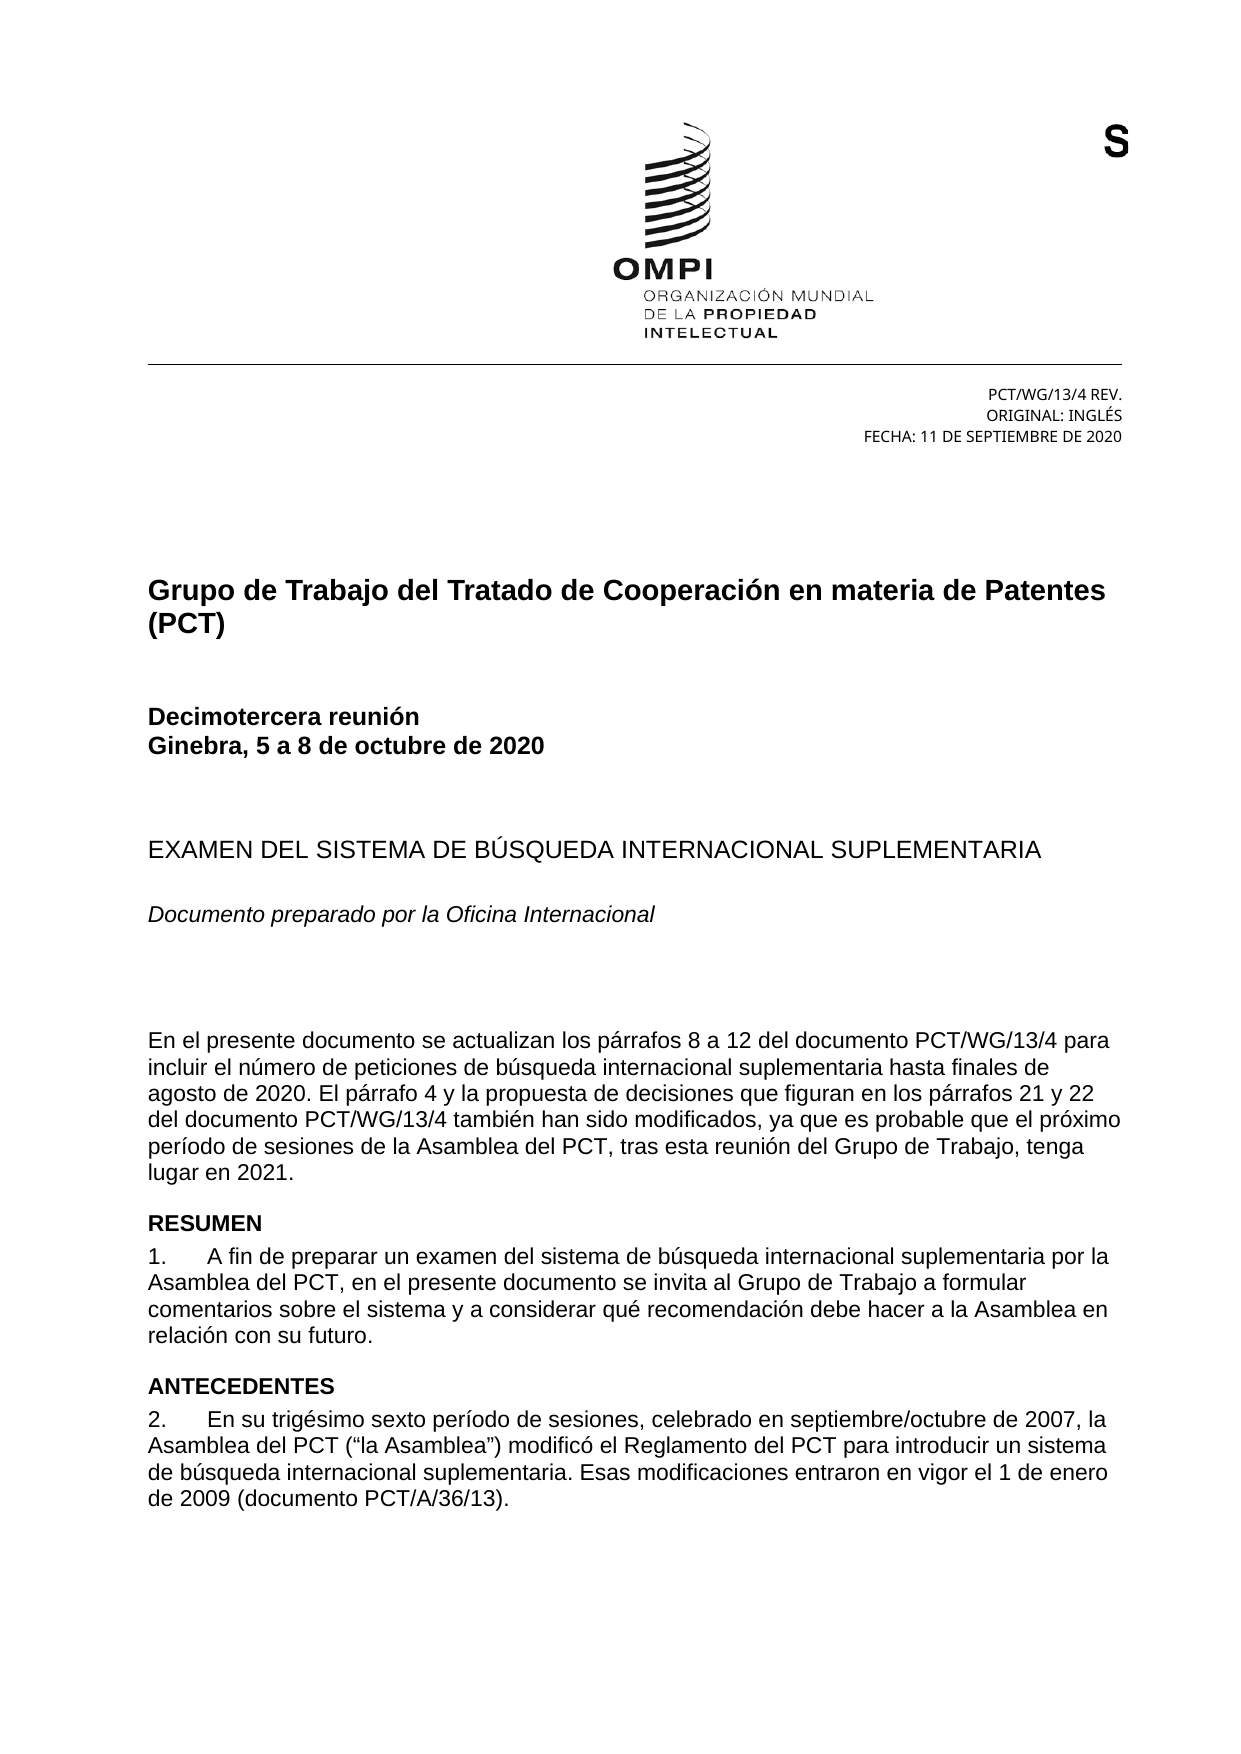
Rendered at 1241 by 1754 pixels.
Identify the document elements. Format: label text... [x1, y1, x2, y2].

text Decimotercera reunión Ginebra, 5 a 8 de octubre de 2020 [148, 702, 1122, 759]
subtitle RESUMEN [148, 1210, 1122, 1237]
text ORIGINAL: INGLÉS [148, 405, 1122, 426]
list En el presente documento se actualizan los párrafos 8 a 12 del documento PCT/WG/13/4 para incluir el número de peticiones de búsqueda internacional suplementaria hasta finales de agosto de 2020. El párrafo 4 y la propuesta de decisiones que figuran en los párrafos 21 y 22 del documento PCT/WG/13/4 también han sido modificados, ya que es probable que el próximo período de sesiones de la Asamblea del PCT, tras esta reunión del Grupo de Trabajo, tenga lugar en 2021. [148, 1027, 1122, 1185]
text fecha: 11 de septiembre DE 2020 [148, 426, 1122, 447]
picture [611, 117, 1129, 339]
subtitle Grupo de Trabajo del Tratado de Cooperación en materia de Patentes (PCT) [148, 572, 1122, 639]
text EXAMEN DEL SISTEMA DE BÚSQUEDA INTERNACIONAL SUPLEMENTARIA [148, 834, 1122, 863]
text A fin de preparar un examen del sistema de búsqueda internacional suplementaria por la Asamblea del PCT, en el presente documento se invita al Grupo de Trabajo a formular comentarios sobre el sistema y a considerar qué recomendación debe hacer a la Asamblea en relación con su futuro. [148, 1243, 1122, 1348]
text Documento preparado por la Oficina Internacional [148, 901, 1122, 927]
text PCT/WG/13/4 rev. [148, 365, 1122, 405]
subtitle ANTECEDENTES [148, 1373, 1122, 1400]
text En su trigésimo sexto período de sesiones, celebrado en septiembre/octubre de 2007, la Asamblea del PCT (“la Asamblea”) modificó el Reglamento del PCT para introducir un sistema de búsqueda internacional suplementaria. Esas modificaciones entraron en vigor el 1 de enero de 2009 (documento PCT/A/36/13). [148, 1406, 1122, 1511]
